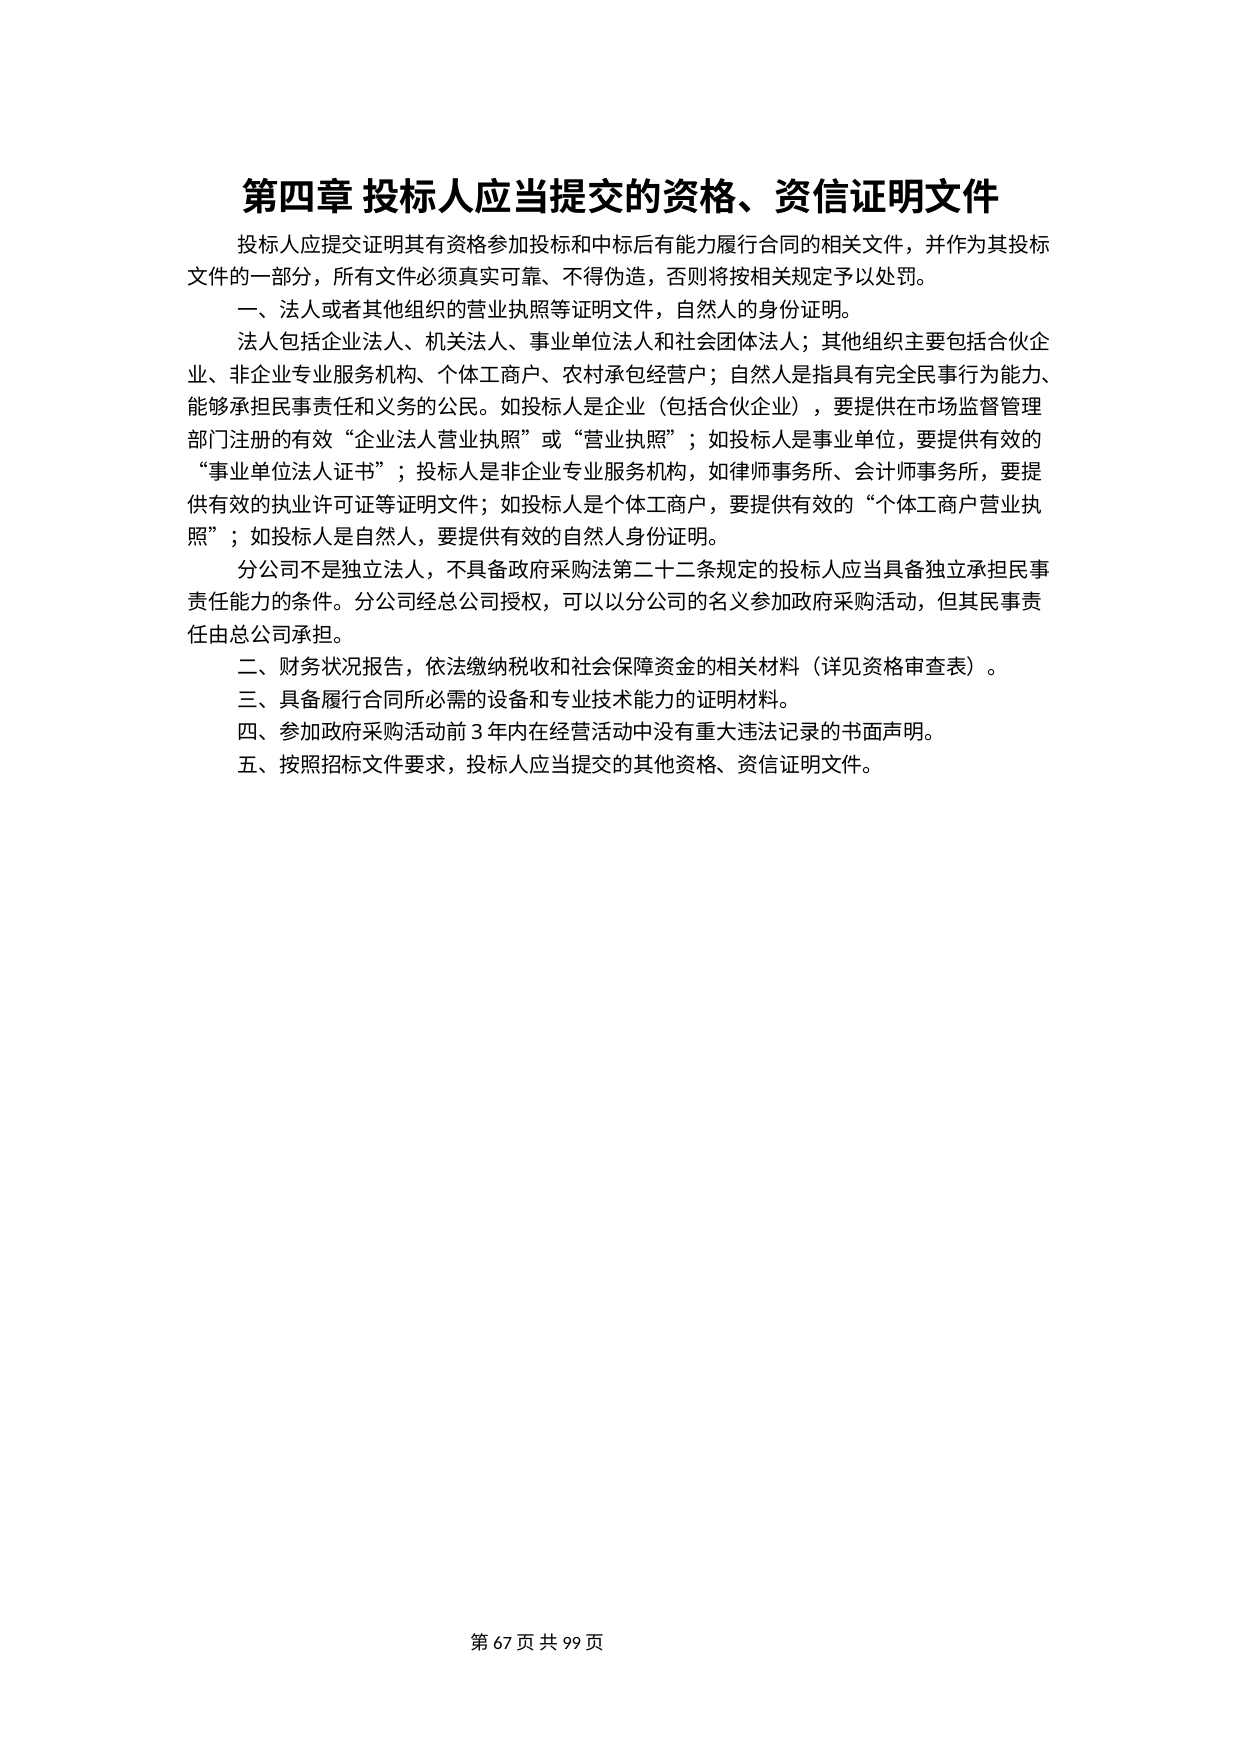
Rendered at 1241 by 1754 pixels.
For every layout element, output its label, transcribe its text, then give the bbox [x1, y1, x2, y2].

text 四、参加政府采购活动前3年内在经营活动中没有重大违法记录的书面声明。 [187, 714, 1053, 747]
text 分公司不是独立法人，不具备政府采购法第二十二条规定的投标人应当具备独立承担民事责任能力的条件。分公司经总公司授权，可以以分公司的名义参加政府采购活动，但其民事责任由总公司承担。 [187, 552, 1053, 649]
text 五、按照招标文件要求，投标人应当提交的其他资格、资信证明文件。 [187, 747, 1053, 779]
text 二、财务状况报告，依法缴纳税收和社会保障资金的相关材料（详见资格审查表）。 [187, 649, 1053, 682]
text 法人包括企业法人、机关法人、事业单位法人和社会团体法人；其他组织主要包括合伙企业、非企业专业服务机构、个体工商户、农村承包经营户；自然人是指具有完全民事行为能力、能够承担民事责任和义务的公民。如投标人是企业（包括合伙企业），要提供在市场监督管理部门注册的有效“企业法人营业执照”或“营业执照”；如投标人是事业单位，要提供有效的“事业单位法人证书”；投标人是非企业专业服务机构，如律师事务所、会计师事务所，要提供有效的执业许可证等证明文件；如投标人是个体工商户，要提供有效的“个体工商户营业执照”；如投标人是自然人，要提供有效的自然人身份证明。 [187, 324, 1053, 552]
text 一、法人或者其他组织的营业执照等证明文件，自然人的身份证明。 [187, 292, 1053, 324]
text 投标人应提交证明其有资格参加投标和中标后有能力履行合同的相关文件，并作为其投标文件的一部分，所有文件必须真实可靠、不得伪造，否则将按相关规定予以处罚。 [187, 227, 1053, 292]
text 第四章 投标人应当提交的资格、资信证明文件 [187, 162, 1053, 227]
text 三、具备履行合同所必需的设备和专业技术能力的证明材料。 [187, 682, 1053, 714]
